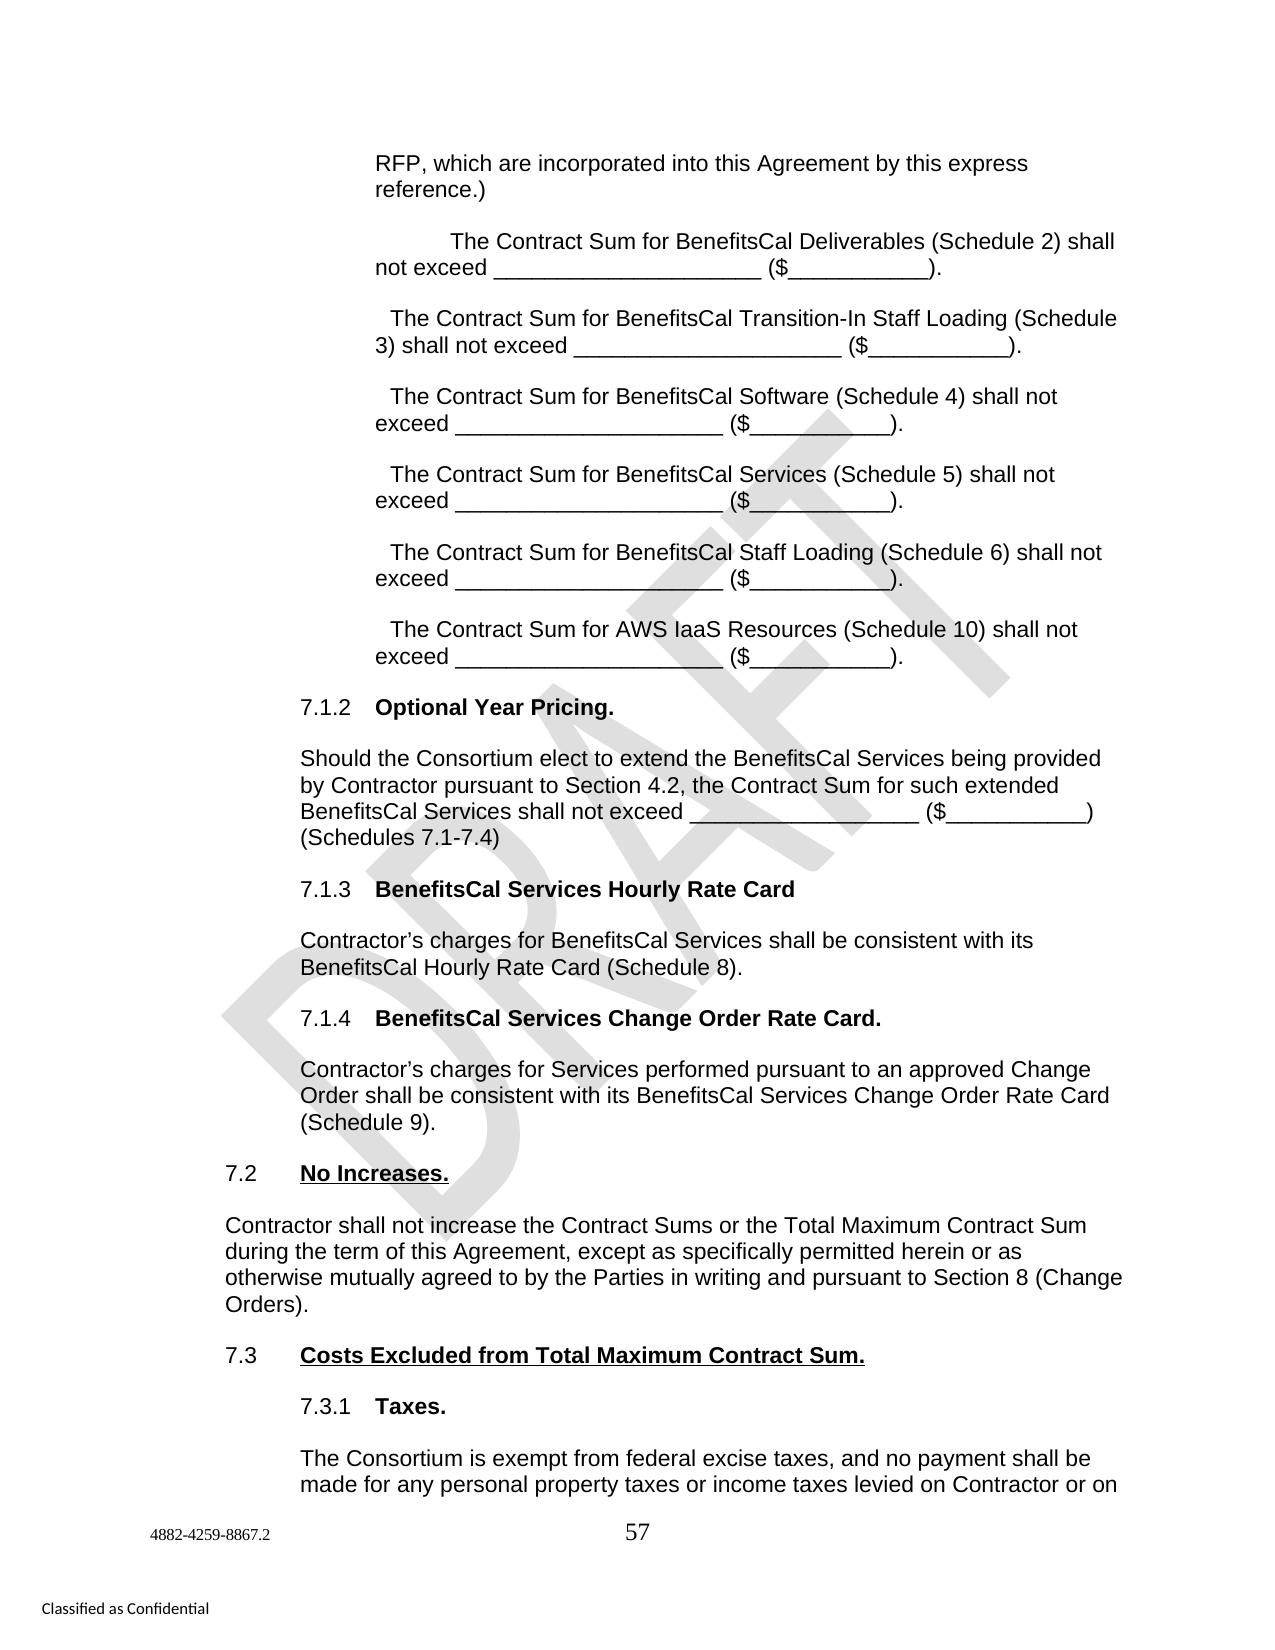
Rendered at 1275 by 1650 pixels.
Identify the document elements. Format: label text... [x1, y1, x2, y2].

text The Contract Sum for BenefitsCal Transition-In Staff Loading (Schedule 3) shall not exceed _____________________ ($___________). [375, 305, 1125, 358]
text The Contract Sum for BenefitsCal Staff Loading (Schedule 6) shall not exceed _____________________ ($___________). [375, 538, 1125, 591]
text BenefitsCal Services Hourly Rate Card [300, 876, 1125, 902]
text The Contract Sum for BenefitsCal Software (Schedule 4) shall not exceed _____________________ ($___________). [375, 383, 1125, 436]
text Costs Excluded from Total Maximum Contract Sum. [225, 1342, 1125, 1368]
text Should the Consortium elect to extend the BenefitsCal Services being provided by Contractor pursuant to Section 4.2, the Contract Sum for such extended BenefitsCal Services shall not exceed __________________ ($___________) (Schedules 7.1-7.4) [300, 745, 1125, 851]
text The Contract Sum for BenefitsCal Deliverables (Schedule 2) shall not exceed _____________________ ($___________). [375, 228, 1125, 280]
text The Contract Sum for BenefitsCal Services (Schedule 5) shall not exceed _____________________ ($___________). [375, 461, 1125, 513]
text Taxes. [300, 1393, 1125, 1420]
text Optional Year Pricing. [300, 694, 1125, 720]
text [375, 150, 1125, 203]
text Contractor’s charges for BenefitsCal Services shall be consistent with its BenefitsCal Hourly Rate Card (Schedule 8). [300, 927, 1125, 980]
text Contractor shall not increase the Contract Sums or the Total Maximum Contract Sum during the term of this Agreement, except as specifically permitted herein or as otherwise mutually agreed to by the Parties in writing and pursuant to Section 8 (Change Orders). [225, 1212, 1125, 1317]
text The Contract Sum for AWS IaaS Resources (Schedule 10) shall not exceed _____________________ ($___________). [375, 616, 1125, 669]
text BenefitsCal Services Change Order Rate Card. [300, 1005, 1125, 1031]
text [300, 1445, 1125, 1497]
text Contractor’s charges for Services performed pursuant to an approved Change Order shall be consistent with its BenefitsCal Services Change Order Rate Card (Schedule 9). [300, 1056, 1125, 1135]
text No Increases. [225, 1160, 1125, 1187]
